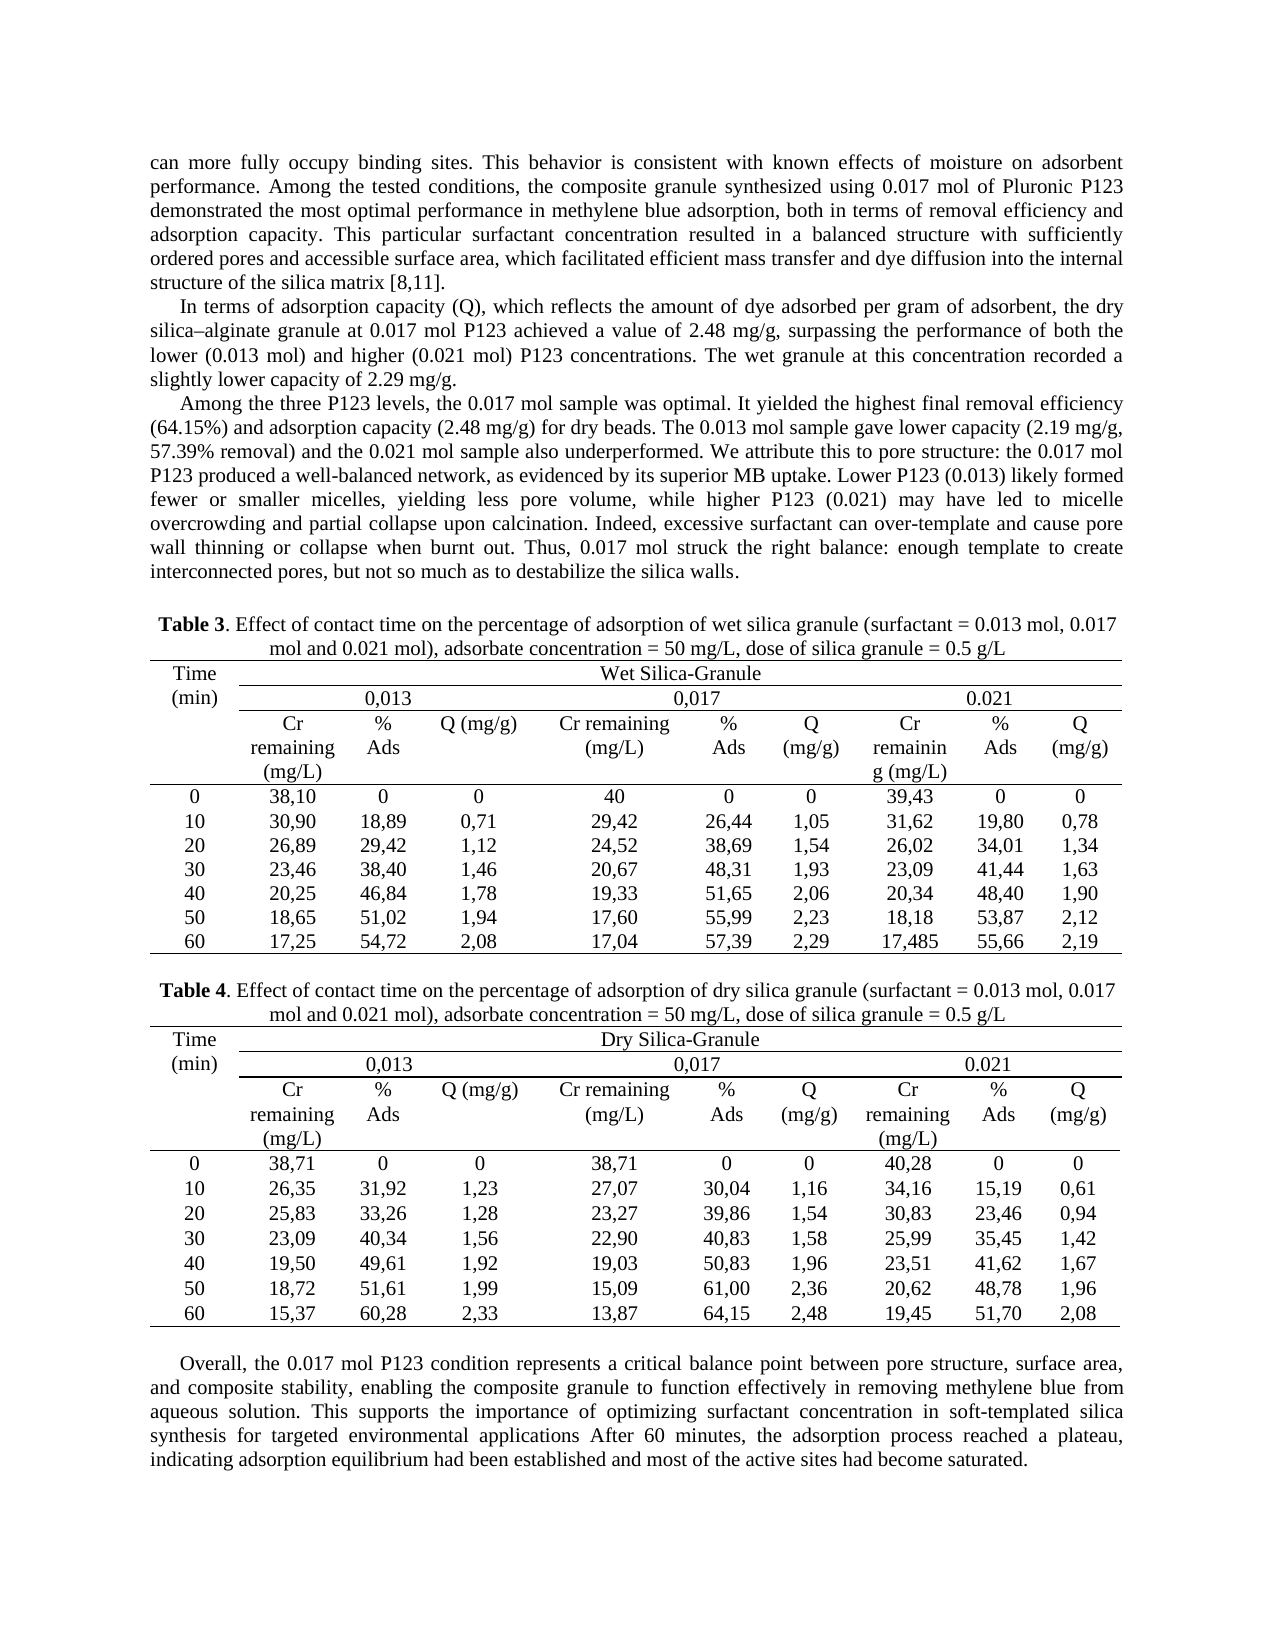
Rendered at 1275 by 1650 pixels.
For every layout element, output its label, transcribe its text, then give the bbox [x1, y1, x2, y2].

table_cell 0 [150, 785, 239, 808]
table_cell 54,72 [346, 929, 420, 953]
table_cell 23,09 [856, 857, 963, 881]
table_cell 60 [150, 1301, 239, 1326]
table_cell 0,61 [1036, 1176, 1120, 1201]
table_header Time (min) [150, 1027, 239, 1149]
table_cell % Ads [346, 711, 420, 783]
table_cell 0.021 [856, 686, 1122, 710]
table_cell 17,04 [537, 929, 692, 953]
table_cell 20 [150, 1201, 239, 1226]
table_cell Q (mg/g) [420, 711, 537, 783]
table_cell 38,40 [346, 857, 420, 881]
table_cell 26,02 [856, 833, 963, 857]
table_cell 40 [150, 1251, 239, 1276]
table_cell 2,08 [420, 929, 537, 953]
table_cell 60 [150, 929, 239, 953]
table_cell 2,36 [764, 1276, 854, 1301]
table_cell 15,19 [961, 1176, 1036, 1201]
table_cell 38,10 [239, 785, 346, 808]
table_cell 27,07 [539, 1176, 689, 1201]
table_cell 1,12 [420, 833, 537, 857]
table_cell 38,71 [239, 1151, 346, 1176]
table_cell 0 [346, 785, 420, 808]
table_cell 50,83 [689, 1251, 764, 1276]
table_cell 51,61 [346, 1276, 420, 1301]
table_cell % Ads [692, 711, 766, 783]
table_cell 13,87 [539, 1301, 689, 1326]
table_header Dry Silica-Granule [239, 1027, 1122, 1051]
table_cell 38,71 [539, 1151, 689, 1176]
table_cell 0 [150, 1151, 239, 1176]
text Among the three P123 levels, the 0.017 mol sample was optimal. It yielded the highest final removal efficiency (64.15%) and adsorption capacity (2.48 mg/g) for dry beads. The 0.013 mol sample gave lower capacity (2.19 mg/g, 57.39% removal) and the 0.021 mol sample also underperformed. We attribute this to pore structure: the 0.017 mol P123 produced a well-balanced network, as evidenced by its superior MB uptake. Lower P123 (0.013) likely formed fewer or smaller micelles, yielding less pore volume, while higher P123 (0.021) may have led to micelle overcrowding and partial collapse upon calcination. Indeed, excessive surfactant can over-template and cause pore wall thinning or collapse when burnt out. Thus, 0.017 mol struck the right balance: enough template to create interconnected pores, but not so much as to destabilize the silica walls. [150, 391, 1125, 583]
table_cell 0 [1036, 1151, 1120, 1176]
table_cell 1,90 [1038, 881, 1122, 905]
table_cell 41,44 [963, 857, 1037, 881]
table_cell 30,83 [854, 1201, 961, 1226]
table_cell 1,54 [766, 833, 856, 857]
table_cell 19,33 [537, 881, 692, 905]
table_cell 18,72 [239, 1276, 346, 1301]
table_cell 49,61 [346, 1251, 420, 1276]
table_cell 30 [150, 857, 239, 881]
table_cell 30,04 [689, 1176, 764, 1201]
table_cell 26,44 [692, 809, 766, 833]
table_cell 0,71 [420, 809, 537, 833]
table_cell 0 [764, 1151, 854, 1176]
table_cell 2,19 [1038, 929, 1122, 953]
table_cell 2,29 [766, 929, 856, 953]
table_cell 10 [150, 809, 239, 833]
table_cell % Ads [961, 1078, 1036, 1149]
table_cell 20,62 [854, 1276, 961, 1301]
table_cell 55,66 [963, 929, 1037, 953]
table_cell % Ads [689, 1078, 764, 1149]
table_cell 2,23 [766, 905, 856, 929]
table_cell 19,80 [963, 809, 1037, 833]
table_cell 40,28 [854, 1151, 961, 1176]
table_cell 2,12 [1038, 905, 1122, 929]
table_cell 0 [961, 1151, 1036, 1176]
text Table 4. Effect of contact time on the percentage of adsorption of dry silica granule (surfactant = 0.013 mol, 0.017 mol and 0.021 mol), adsorbate concentration = 50 mg/L, dose of silica granule = 0.5 g/L [150, 978, 1125, 1026]
table_cell 25,83 [239, 1201, 346, 1226]
table_cell Cr remaining (mg/L) [856, 711, 963, 783]
text In terms of adsorption capacity (Q), which reflects the amount of dye adsorbed per gram of adsorbent, the dry silica–alginate granule at 0.017 mol P123 achieved a value of 2.48 mg/g, surpassing the performance of both the lower (0.013 mol) and higher (0.021 mol) P123 concentrations. The wet granule at this concentration recorded a slightly lower capacity of 2.29 mg/g. [150, 294, 1125, 391]
table_cell 24,52 [537, 833, 692, 857]
table_cell 61,00 [689, 1276, 764, 1301]
table_cell 30 [150, 1226, 239, 1251]
table_cell % Ads [346, 1078, 420, 1149]
table_cell 19,45 [854, 1301, 961, 1326]
table_cell 1,23 [420, 1176, 539, 1201]
table_cell 19,50 [239, 1251, 346, 1276]
table_cell 26,35 [239, 1176, 346, 1201]
table_cell 18,89 [346, 809, 420, 833]
table_cell 1,46 [420, 857, 537, 881]
table_cell 1,56 [420, 1226, 539, 1251]
table_cell Cr remaining (mg/L) [537, 711, 692, 783]
table_cell 31,62 [856, 809, 963, 833]
table_cell 10 [150, 1176, 239, 1201]
table_cell 1,16 [764, 1176, 854, 1201]
table_cell Cr remaining (mg/L) [539, 1078, 689, 1149]
table_cell 0.021 [854, 1052, 1122, 1076]
table_cell 39,86 [689, 1201, 764, 1226]
table_cell 1,94 [420, 905, 537, 929]
table_cell Q (mg/g) [764, 1078, 854, 1149]
table_cell 1,78 [420, 881, 537, 905]
table_cell 40,83 [689, 1226, 764, 1251]
table_cell 60,28 [346, 1301, 420, 1326]
table_cell 57,39 [692, 929, 766, 953]
table_cell Q (mg/g) [766, 711, 856, 783]
table_header Time (min) [150, 661, 239, 783]
table_cell 34,01 [963, 833, 1037, 857]
table_cell 51,70 [961, 1301, 1036, 1326]
table_cell 1,05 [766, 809, 856, 833]
table_cell 0 [689, 1151, 764, 1176]
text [150, 150, 1125, 294]
table_cell 40,34 [346, 1226, 420, 1251]
table_cell 51,65 [692, 881, 766, 905]
table_cell 29,42 [346, 833, 420, 857]
table_cell 0,013 [239, 1052, 539, 1076]
table_cell 1,96 [1036, 1276, 1120, 1301]
table_cell 1,54 [764, 1201, 854, 1226]
table_cell 64,15 [689, 1301, 764, 1326]
table_cell 33,26 [346, 1201, 420, 1226]
table_cell 2,48 [764, 1301, 854, 1326]
table_cell 1,99 [420, 1276, 539, 1301]
table_cell 23,51 [854, 1251, 961, 1276]
table_cell 0 [692, 785, 766, 808]
table_cell 0 [963, 785, 1037, 808]
table_cell 2,06 [766, 881, 856, 905]
table_cell 0,94 [1036, 1201, 1120, 1226]
table_cell 20,25 [239, 881, 346, 905]
table_cell 31,92 [346, 1176, 420, 1201]
text Table 3. Effect of contact time on the percentage of adsorption of wet silica granule (surfactant = 0.013 mol, 0.017 mol and 0.021 mol), adsorbate concentration = 50 mg/L, dose of silica granule = 0.5 g/L [150, 612, 1125, 660]
table_cell 50 [150, 905, 239, 929]
table_cell 34,16 [854, 1176, 961, 1201]
table_cell 23,09 [239, 1226, 346, 1251]
table_cell 51,02 [346, 905, 420, 929]
table_cell 1,28 [420, 1201, 539, 1226]
table_cell % Ads [963, 711, 1037, 783]
table_cell 0 [420, 1151, 539, 1176]
table_header Wet Silica-Granule [239, 661, 1122, 685]
table_cell 55,99 [692, 905, 766, 929]
table_cell Q (mg/g) [1036, 1078, 1120, 1149]
table_cell 0,017 [539, 1052, 854, 1076]
table_cell Cr remaining (mg/L) [239, 711, 346, 783]
table_cell 2,08 [1036, 1301, 1120, 1326]
table_cell 39,43 [856, 785, 963, 808]
table_cell 29,42 [537, 809, 692, 833]
table_cell 26,89 [239, 833, 346, 857]
table_cell 1,63 [1038, 857, 1122, 881]
table_cell 25,99 [854, 1226, 961, 1251]
table_cell 1,92 [420, 1251, 539, 1276]
table_cell 18,18 [856, 905, 963, 929]
table_cell 48,31 [692, 857, 766, 881]
table_cell 20,67 [537, 857, 692, 881]
table_cell 30,90 [239, 809, 346, 833]
table_cell 48,40 [963, 881, 1037, 905]
table_cell 23,46 [961, 1201, 1036, 1226]
table_cell 38,69 [692, 833, 766, 857]
table_cell 20,34 [856, 881, 963, 905]
table_cell 19,03 [539, 1251, 689, 1276]
table_cell 53,87 [963, 905, 1037, 929]
table_cell 0 [346, 1151, 420, 1176]
table_cell 0 [766, 785, 856, 808]
table_cell Q (mg/g) [420, 1078, 539, 1149]
table_cell 0,013 [239, 686, 537, 710]
table_cell 40 [537, 785, 692, 808]
table_cell 1,93 [766, 857, 856, 881]
table_cell 2,33 [420, 1301, 539, 1326]
table_cell 17,485 [856, 929, 963, 953]
table_cell 0 [420, 785, 537, 808]
table_cell 0,78 [1038, 809, 1122, 833]
table_cell Cr remaining (mg/L) [239, 1078, 346, 1149]
table_cell 1,34 [1038, 833, 1122, 857]
table_cell 1,96 [764, 1251, 854, 1276]
table_cell 0 [1038, 785, 1122, 808]
table_cell 15,37 [239, 1301, 346, 1326]
table_cell 40 [150, 881, 239, 905]
table_cell Q (mg/g) [1038, 711, 1122, 783]
table_cell 22,90 [539, 1226, 689, 1251]
table_cell 17,25 [239, 929, 346, 953]
text Overall, the 0.017 mol P123 condition represents a critical balance point between pore structure, surface area, and composite stability, enabling the composite granule to function effectively in removing methylene blue from aqueous solution. This supports the importance of optimizing surfactant concentration in soft-templated silica synthesis for targeted environmental applications After 60 minutes, the adsorption process reached a plateau, indicating adsorption equilibrium had been established and most of the active sites had become saturated. [150, 1351, 1125, 1471]
table_cell 17,60 [537, 905, 692, 929]
table_cell 20 [150, 833, 239, 857]
table_cell 1,42 [1036, 1226, 1120, 1251]
table_cell 1,58 [764, 1226, 854, 1251]
table_cell 48,78 [961, 1276, 1036, 1301]
table_cell 18,65 [239, 905, 346, 929]
table_cell 50 [150, 1276, 239, 1301]
table_cell 23,46 [239, 857, 346, 881]
table_cell 46,84 [346, 881, 420, 905]
table_cell 35,45 [961, 1226, 1036, 1251]
table_cell 0,017 [537, 686, 856, 710]
table_cell 23,27 [539, 1201, 689, 1226]
table_cell 41,62 [961, 1251, 1036, 1276]
table_cell 15,09 [539, 1276, 689, 1301]
table_cell Cr remaining (mg/L) [854, 1078, 961, 1149]
table_cell 1,67 [1036, 1251, 1120, 1276]
